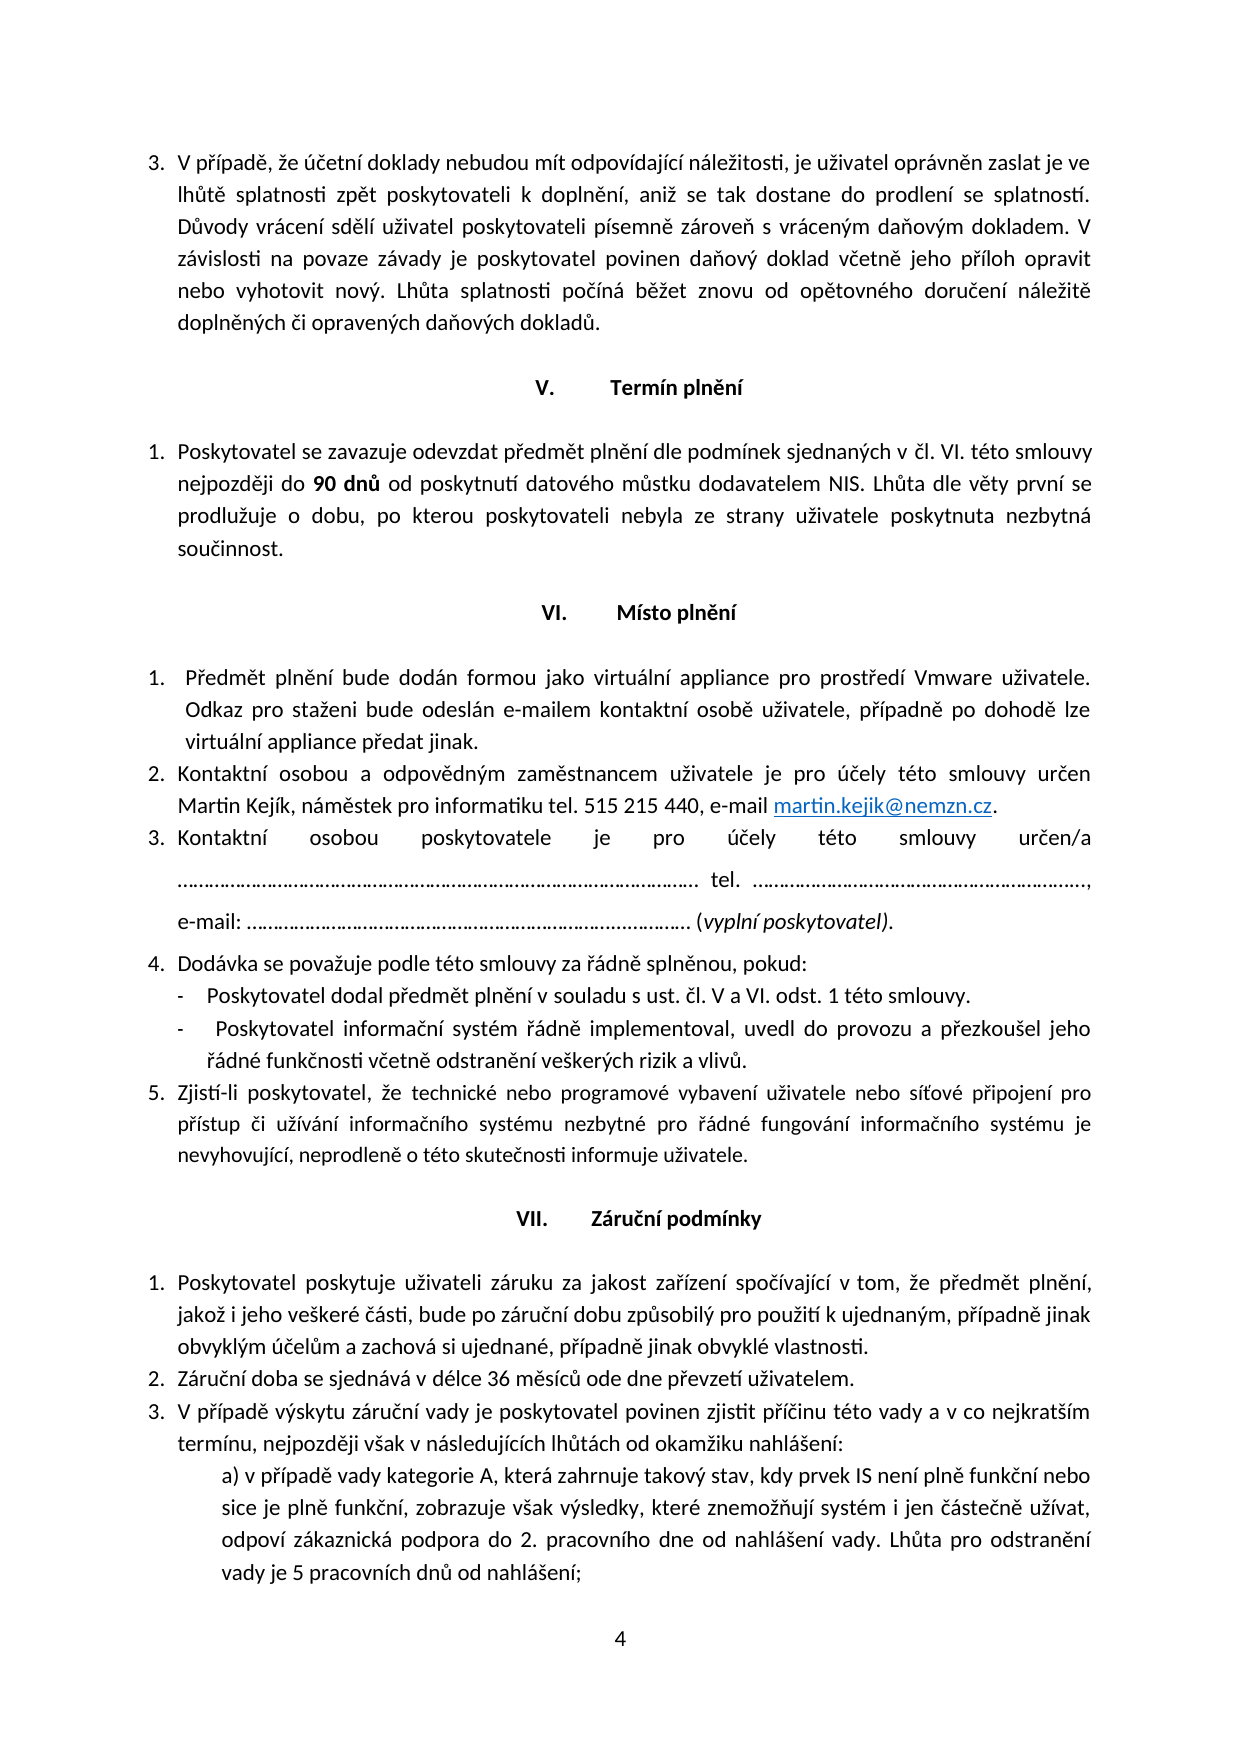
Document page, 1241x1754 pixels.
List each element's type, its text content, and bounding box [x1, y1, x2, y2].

list Dodávka se považuje podle této smlouvy za řádně splněnou, pokud: [148, 949, 1093, 977]
list Zjistí-li poskytovatel, že technické nebo programové vybavení uživatele nebo síťové připojení pro přístup či užívání informačního systému nezbytné pro řádné fungování informačního systému je nevyhovující, neprodleně o této skutečnosti informuje uživatele. [148, 1078, 1093, 1167]
list Záruční podmínky [185, 1204, 1093, 1232]
list Poskytovatel dodal předmět plnění v souladu s ust. čl. V a VI. odst. 1 této smlouvy. [177, 982, 1093, 1010]
list Termín plnění [185, 373, 1093, 401]
list Poskytovatel poskytuje uživateli záruku za jakost zařízení spočívající v tom, že předmět plnění, jakož i jeho veškeré části, bude po záruční dobu způsobilý pro použití k ujednaným, případně jinak obvyklým účelům a zachová si ujednané, případně jinak obvyklé vlastnosti. [148, 1268, 1093, 1360]
list Místo plnění [185, 598, 1093, 626]
list Poskytovatel informační systém řádně implementoval, uvedl do provozu a přezkoušel jeho řádné funkčnosti včetně odstranění veškerých rizik a vlivů. [177, 1014, 1093, 1074]
list V případě výskytu záruční vady je poskytovatel povinen zjistit příčinu této vady a v co nejkratším termínu, nejpozději však v následujících lhůtách od okamžiku nahlášení: [148, 1397, 1093, 1457]
list V případě, že účetní doklady nebudou mít odpovídající náležitosti, je uživatel oprávněn zaslat je ve lhůtě splatnosti zpět poskytovateli k doplnění, aniž se tak dostane do prodlení se splatností. Důvody vrácení sdělí uživatel poskytovateli písemně zároveň s vráceným daňovým dokladem. V závislosti na povaze závady je poskytovatel povinen daňový doklad včetně jeho příloh opravit nebo vyhotovit nový. Lhůta splatnosti počíná běžet znovu od opětovného doručení náležitě doplněných či opravených daňových dokladů. [148, 148, 1093, 337]
list Kontaktní osobou a odpovědným zaměstnancem uživatele je pro účely této smlouvy určen Martin Kejík, náměstek pro informatiku tel. 515 215 440, e-mail martin.kejik@nemzn.cz. [148, 759, 1093, 819]
list Záruční doba se sjednává v délce 36 měsíců ode dne převzetí uživatelem. [148, 1364, 1093, 1393]
text a) v případě vady kategorie A, která zahrnuje takový stav, kdy prvek IS není plně funkční nebo sice je plně funkční, zobrazuje však výsledky, které znemožňují systém i jen částečně užívat, odpoví zákaznická podpora do 2. pracovního dne od nahlášení vady. Lhůta pro odstranění vady je 5 pracovních dnů od nahlášení; [221, 1461, 1093, 1586]
list Předmět plnění bude dodán formou jako virtuální appliance pro prostředí Vmware uživatele. Odkaz pro staženi bude odeslán e-mailem kontaktní osobě uživatele, případně po dohodě lze virtuální appliance předat jinak. [148, 663, 1093, 755]
list Poskytovatel se zavazuje odevzdat předmět plnění dle podmínek sjednaných v čl. VI. této smlouvy nejpozději do 90 dnů od poskytnutí datového můstku dodavatelem NIS. Lhůta dle věty první se prodlužuje o dobu, po kterou poskytovateli nebyla ze strany uživatele poskytnuta nezbytná součinnost. [148, 437, 1093, 562]
list Kontaktní osobou poskytovatele je pro účely této smlouvy určen/a ……………………………………………………………………………………… tel. ……………………………………………………..., e-mail: ……………………………………………………………...………… (vyplní poskytovatel). [148, 823, 1093, 936]
